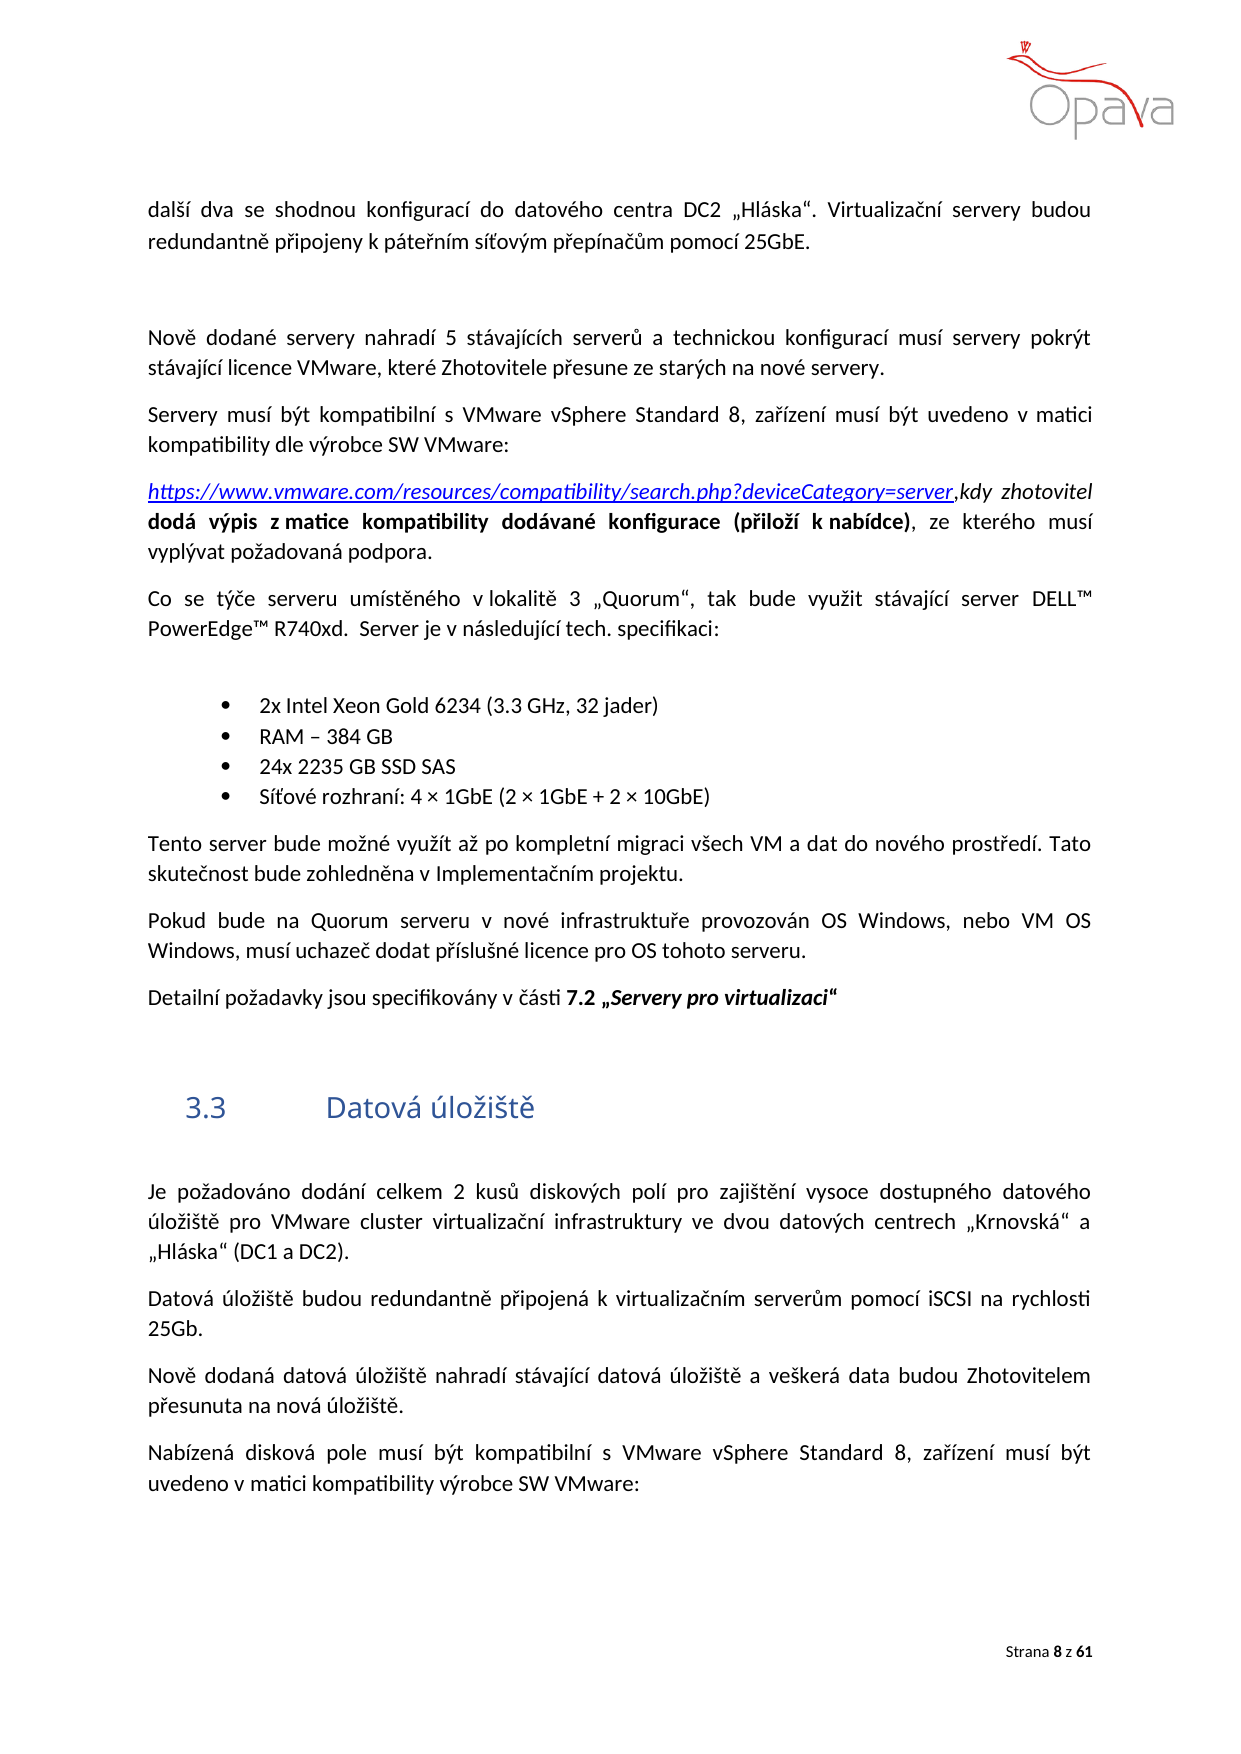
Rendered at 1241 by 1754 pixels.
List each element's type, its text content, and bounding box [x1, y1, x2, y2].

subtitle Datová úložiště [185, 1087, 1093, 1127]
list 2x Intel Xeon Gold 6234 (3.3 GHz, 32 jader) [222, 692, 1093, 720]
list Síťové rozhraní: 4 × 1GbE (2 × 1GbE + 2 × 10GbE) [222, 782, 1093, 810]
text Nově dodaná datová úložiště nahradí stávající datová úložiště a veškerá data budou Zhotovitelem přesunuta na nová úložiště. [148, 1361, 1093, 1420]
text Pokud bude na Quorum serveru v nové infrastruktuře provozován OS Windows, nebo VM OS Windows, musí uchazeč dodat příslušné licence pro OS tohoto serveru. [148, 906, 1093, 964]
text https://www.vmware.com/resources/compatibility/search.php?deviceCategory=server,kdy zhotovitel dodá výpis z matice kompatibility dodávané konfigurace (přiloží k nabídce), ze kterého musí vyplývat požadovaná podpora. [148, 477, 1093, 566]
list RAM – 384 GB [222, 722, 1093, 750]
text Nově dodané servery nahradí 5 stávajících serverů a technickou konfigurací musí servery pokrýt stávající licence VMware, které Zhotovitele přesune ze starých na nové servery. [148, 323, 1093, 381]
text Co se týče serveru umístěného v lokalitě 3 „Quorum“, tak bude využit stávající server DELL™ PowerEdge™ R740xd. Server je v následující tech. specifikaci: [148, 584, 1093, 643]
text Je požadováno dodání celkem 2 kusů diskových polí pro zajištění vysoce dostupného datového úložiště pro VMware cluster virtualizační infrastruktury ve dvou datových centrech „Krnovská“ a „Hláska“ (DC1 a DC2). [148, 1177, 1093, 1266]
list 24x 2235 GB SSD SAS [222, 752, 1093, 780]
text Servery musí být kompatibilní s VMware vSphere Standard 8, zařízení musí být uvedeno v matici kompatibility dle výrobce SW VMware: [148, 400, 1093, 458]
text Nabízená disková pole musí být kompatibilní s VMware vSphere Standard 8, zařízení musí být uvedeno v matici kompatibility výrobce SW VMware: [148, 1438, 1093, 1497]
picture [998, 32, 1183, 147]
text Datová úložiště budou redundantně připojená k virtualizačním serverům pomocí iSCSI na rychlosti 25Gb. [148, 1284, 1093, 1343]
text Tento server bude možné využít až po kompletní migraci všech VM a dat do nového prostředí. Tato skutečnost bude zohledněna v Implementačním projektu. [148, 829, 1093, 887]
text Detailní požadavky jsou specifikovány v části 7.2 „Servery pro virtualizaci“ [148, 983, 1093, 1011]
